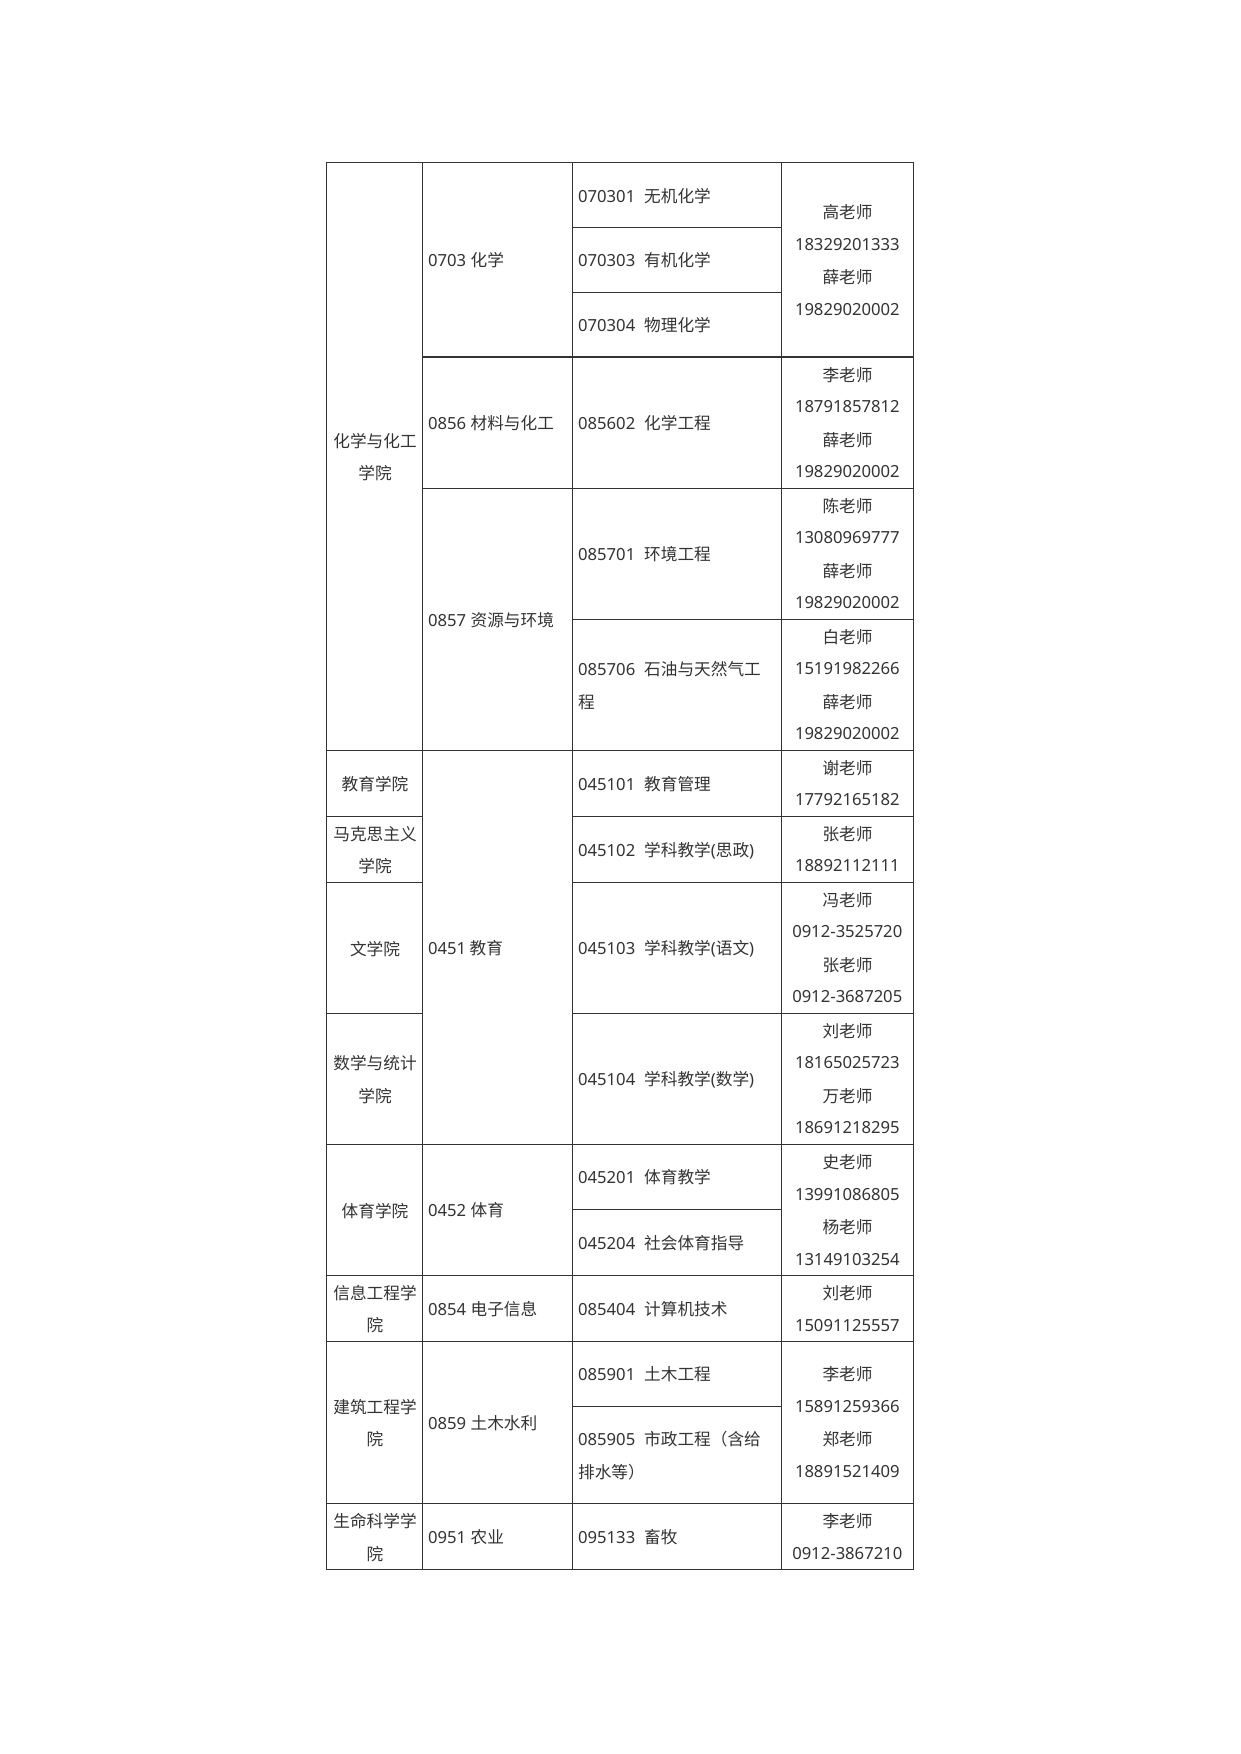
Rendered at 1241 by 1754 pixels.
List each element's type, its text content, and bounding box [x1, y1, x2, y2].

table_cell 信息工程学院 [327, 1276, 422, 1341]
table_cell 教育学院 [327, 751, 422, 816]
table_cell 085404 计算机技术 [573, 1276, 781, 1341]
table_cell 0857 资源与环境 [423, 489, 572, 749]
table_cell 0859 土木水利 [423, 1342, 572, 1503]
table_cell 0854 电子信息 [423, 1276, 572, 1341]
table_cell 数学与统计学院 [327, 1014, 422, 1144]
table_cell 0451教育 [423, 751, 572, 1144]
table_cell 冯老师 0912-3525720 张老师 0912-3687205 [782, 883, 913, 1013]
table_cell 刘老师 15091125557 [782, 1276, 913, 1341]
table_cell 045101 教育管理 [573, 751, 781, 816]
table_cell 张老师 18892112111 [782, 817, 913, 882]
table_cell 045104 学科教学(数学) [573, 1014, 781, 1144]
table_cell 0951 农业 [423, 1504, 572, 1569]
table_cell 070304 物理化学 [573, 293, 781, 356]
table_cell 0703 化学 [423, 163, 572, 356]
table_cell 生命科学学院 [327, 1504, 422, 1569]
table_cell 045103 学科教学(语文) [573, 883, 781, 1013]
table_cell 刘老师 18165025723 万老师 18691218295 [782, 1014, 913, 1144]
table_cell 马克思主义学院 [327, 817, 422, 882]
table_cell 085602 化学工程 [573, 358, 781, 487]
table_cell 谢老师 17792165182 [782, 751, 913, 816]
table_cell 045102 学科教学(思政) [573, 817, 781, 882]
table_cell 李老师 18791857812 薛老师 19829020002 [782, 358, 913, 487]
table_cell 史老师 13991086805 杨老师 13149103254 [782, 1145, 913, 1275]
table_cell 085901 土木工程 [573, 1342, 781, 1406]
table_cell 085701 环境工程 [573, 489, 781, 618]
table_cell 李老师 0912-3867210 [782, 1504, 913, 1569]
table_cell 体育学院 [327, 1145, 422, 1275]
table_cell 045201 体育教学 [573, 1145, 781, 1208]
table_cell 白老师 15191982266 薛老师 19829020002 [782, 620, 913, 749]
table_cell 化学与化工学院 [327, 163, 422, 749]
table_cell 文学院 [327, 883, 422, 1013]
table_cell 045204 社会体育指导 [573, 1210, 781, 1275]
table_cell 李老师 15891259366 郑老师 18891521409 [782, 1342, 913, 1503]
table_cell 085706 石油与天然气工程 [573, 620, 781, 749]
table_cell 095133 畜牧 [573, 1504, 781, 1569]
table_cell 0856 材料与化工 [423, 358, 572, 487]
table_cell 0452 体育 [423, 1145, 572, 1275]
table_cell 陈老师 13080969777 薛老师 19829020002 [782, 489, 913, 618]
table_cell 070303 有机化学 [573, 228, 781, 292]
table_cell 085905 市政工程（含给排水等） [573, 1407, 781, 1503]
table_cell 070301 无机化学 [573, 163, 781, 227]
table_cell 建筑工程学院 [327, 1342, 422, 1503]
table_cell 高老师 18329201333 薛老师 19829020002 [782, 163, 913, 356]
